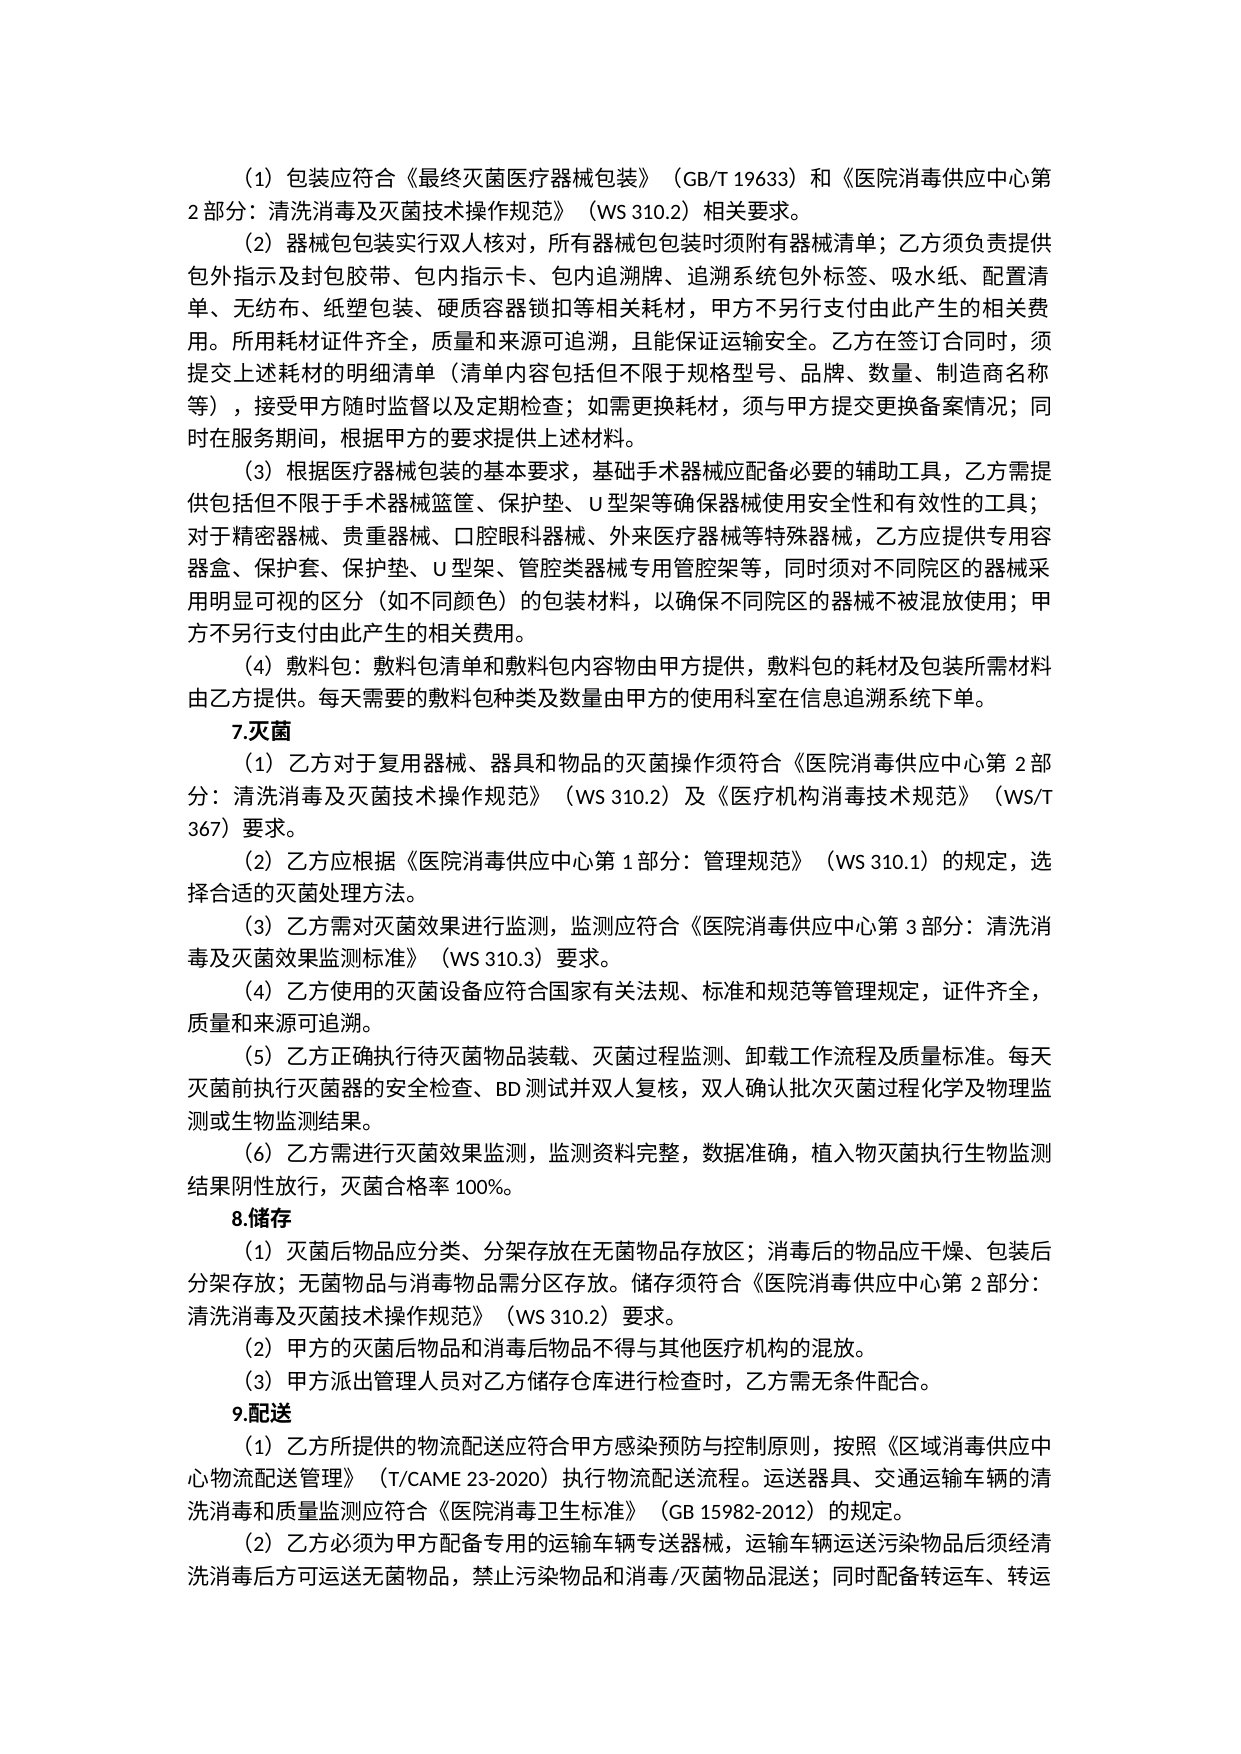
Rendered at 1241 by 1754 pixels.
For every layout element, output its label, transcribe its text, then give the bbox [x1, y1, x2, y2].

text （3）乙方需对灭菌效果进行监测，监测应符合《医院消毒供应中心第3部分：清洗消毒及灭菌效果监测标准》（WS 310.3）要求。 [187, 909, 1053, 974]
text （2）甲方的灭菌后物品和消毒后物品不得与其他医疗机构的混放。 [187, 1332, 1053, 1364]
text （1）乙方所提供的物流配送应符合甲方感染预防与控制原则，按照《区域消毒供应中心物流配送管理》（T/CAME 23-2020）执行物流配送流程。运送器具、交通运输车辆的清洗消毒和质量监测应符合《医院消毒卫生标准》（GB 15982-2012）的规定。 [187, 1429, 1053, 1527]
text （4）乙方使用的灭菌设备应符合国家有关法规、标准和规范等管理规定，证件齐全，质量和来源可追溯。 [187, 974, 1053, 1039]
text （1）乙方对于复用器械、器具和物品的灭菌操作须符合《医院消毒供应中心第2部分：清洗消毒及灭菌技术操作规范》（WS 310.2）及《医疗机构消毒技术规范》（WS/T 367）要求。 [187, 747, 1053, 844]
text （3）根据医疗器械包装的基本要求，基础手术器械应配备必要的辅助工具，乙方需提供包括但不限于手术器械篮筐、保护垫、U型架等确保器械使用安全性和有效性的工具；对于精密器械、贵重器械、口腔眼科器械、外来医疗器械等特殊器械，乙方应提供专用容器盒、保护套、保护垫、U型架、管腔类器械专用管腔架等，同时须对不同院区的器械采用明显可视的区分（如不同颜色）的包装材料，以确保不同院区的器械不被混放使用；甲方不另行支付由此产生的相关费用。 [187, 454, 1053, 649]
text 7.灭菌 [187, 714, 1053, 747]
text （6）乙方需进行灭菌效果监测，监测资料完整，数据准确，植入物灭菌执行生物监测结果阴性放行，灭菌合格率100%。 [187, 1137, 1053, 1202]
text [187, 1527, 1053, 1592]
text （3）甲方派出管理人员对乙方储存仓库进行检查时，乙方需无条件配合。 [187, 1364, 1053, 1397]
text （1）包装应符合《最终灭菌医疗器械包装》（GB/T 19633）和《医院消毒供应中心第2部分：清洗消毒及灭菌技术操作规范》（WS 310.2）相关要求。 [187, 162, 1053, 227]
text （5）乙方正确执行待灭菌物品装载、灭菌过程监测、卸载工作流程及质量标准。每天灭菌前执行灭菌器的安全检查、BD测试并双人复核，双人确认批次灭菌过程化学及物理监测或生物监测结果。 [187, 1039, 1053, 1137]
text （1）灭菌后物品应分类、分架存放在无菌物品存放区；消毒后的物品应干燥、包装后分架存放；无菌物品与消毒物品需分区存放。储存须符合《医院消毒供应中心第2部分：清洗消毒及灭菌技术操作规范》（WS 310.2）要求。 [187, 1234, 1053, 1332]
text （2）器械包包装实行双人核对，所有器械包包装时须附有器械清单；乙方须负责提供包外指示及封包胶带、包内指示卡、包内追溯牌、追溯系统包外标签、吸水纸、配置清单、无纺布、纸塑包装、硬质容器锁扣等相关耗材，甲方不另行支付由此产生的相关费用。所用耗材证件齐全，质量和来源可追溯，且能保证运输安全。乙方在签订合同时，须提交上述耗材的明细清单（清单内容包括但不限于规格型号、品牌、数量、制造商名称等），接受甲方随时监督以及定期检查；如需更换耗材，须与甲方提交更换备案情况；同时在服务期间，根据甲方的要求提供上述材料。 [187, 227, 1053, 454]
text 9.配送 [187, 1397, 1053, 1429]
text （4）敷料包：敷料包清单和敷料包内容物由甲方提供，敷料包的耗材及包装所需材料由乙方提供。每天需要的敷料包种类及数量由甲方的使用科室在信息追溯系统下单。 [187, 649, 1053, 714]
text （2）乙方应根据《医院消毒供应中心第1部分：管理规范》（WS 310.1）的规定，选择合适的灭菌处理方法。 [187, 844, 1053, 909]
text 8.储存 [187, 1202, 1053, 1234]
